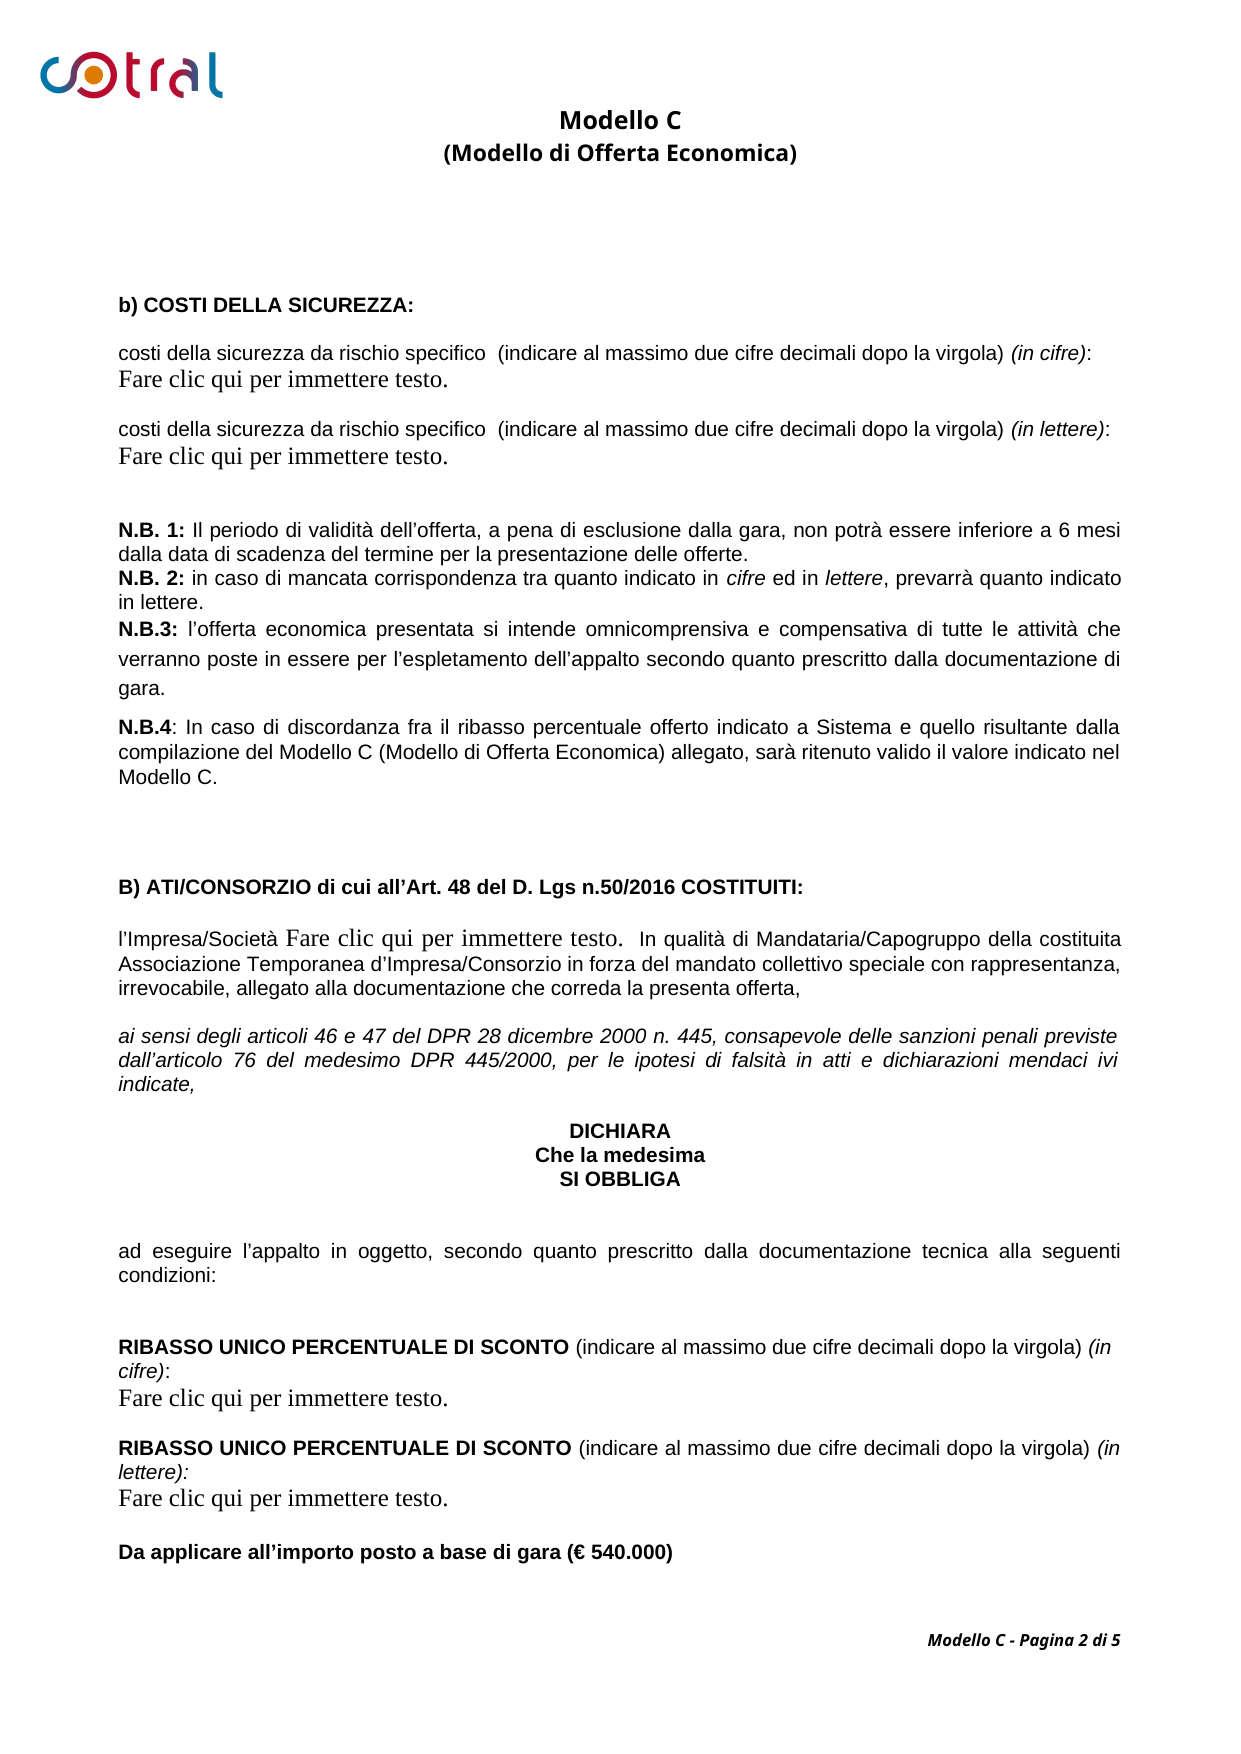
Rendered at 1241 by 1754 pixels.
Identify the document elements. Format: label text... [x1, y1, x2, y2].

text Che la medesima [118, 1143, 1122, 1167]
text DICHIARA [118, 1119, 1122, 1143]
text costi della sicurezza da rischio specifico (indicare al massimo due cifre decimali dopo la virgola) (in lettere): [118, 417, 1122, 441]
text SI OBBLIGA [118, 1167, 1122, 1191]
text B) ATI/CONSORZIO di cui all’Art. 48 del D. Lgs n.50/2016 COSTITUITI: [118, 875, 1122, 899]
text costi della sicurezza da rischio specifico (indicare al massimo due cifre decimali dopo la virgola) (in cifre): [118, 340, 1122, 364]
picture [0, 0, 268, 152]
text b) COSTI DELLA SICUREZZA: [118, 292, 1122, 316]
text RIBASSO UNICO PERCENTUALE DI SCONTO (indicare al massimo due cifre decimali dopo la virgola) (in cifre): [118, 1335, 1122, 1383]
text N.B. 1: Il periodo di validità dell’offerta, a pena di esclusione dalla gara, non potrà essere inferiore a 6 mesi dalla data di scadenza del termine per la presentazione delle offerte. [118, 518, 1122, 566]
text Da applicare all’importo posto a base di gara (€ 540.000) [118, 1536, 1122, 1565]
text N.B.4: In caso di discordanza fra il ribasso percentuale offerto indicato a Sistema e quello risultante dalla compilazione del Modello C (Modello di Offerta Economica) allegato, sarà ritenuto valido il valore indicato nel Modello C. [118, 713, 1122, 788]
text l’Impresa/Società In qualità di Mandataria/Capogruppo della costituita Associazione Temporanea d’Impresa/Consorzio in forza del mandato collettivo speciale con rappresentanza, irrevocabile, allegato alla documentazione che correda la presenta offerta, [118, 923, 1122, 999]
text N.B. 2: in caso di mancata corrispondenza tra quanto indicato in cifre ed in lettere, prevarrà quanto indicato in lettere. [118, 566, 1122, 613]
text ad eseguire l’appalto in oggetto, secondo quanto prescritto dalla documentazione tecnica alla seguenti condizioni: [118, 1239, 1122, 1287]
text RIBASSO UNICO PERCENTUALE DI SCONTO (indicare al massimo due cifre decimali dopo la virgola) (in lettere): [118, 1436, 1122, 1483]
text ai sensi degli articoli 46 e 47 del DPR 28 dicembre 2000 n. 445, consapevole delle sanzioni penali previste dall’articolo 76 del medesimo DPR 445/2000, per le ipotesi di falsità in atti e dichiarazioni mendaci ivi indicate, [118, 1023, 1122, 1095]
text N.B.3: l’offerta economica presentata si intende omnicomprensiva e compensativa di tutte le attività che verranno poste in essere per l’espletamento dell’appalto secondo quanto prescritto dalla documentazione di gara. [118, 613, 1122, 701]
